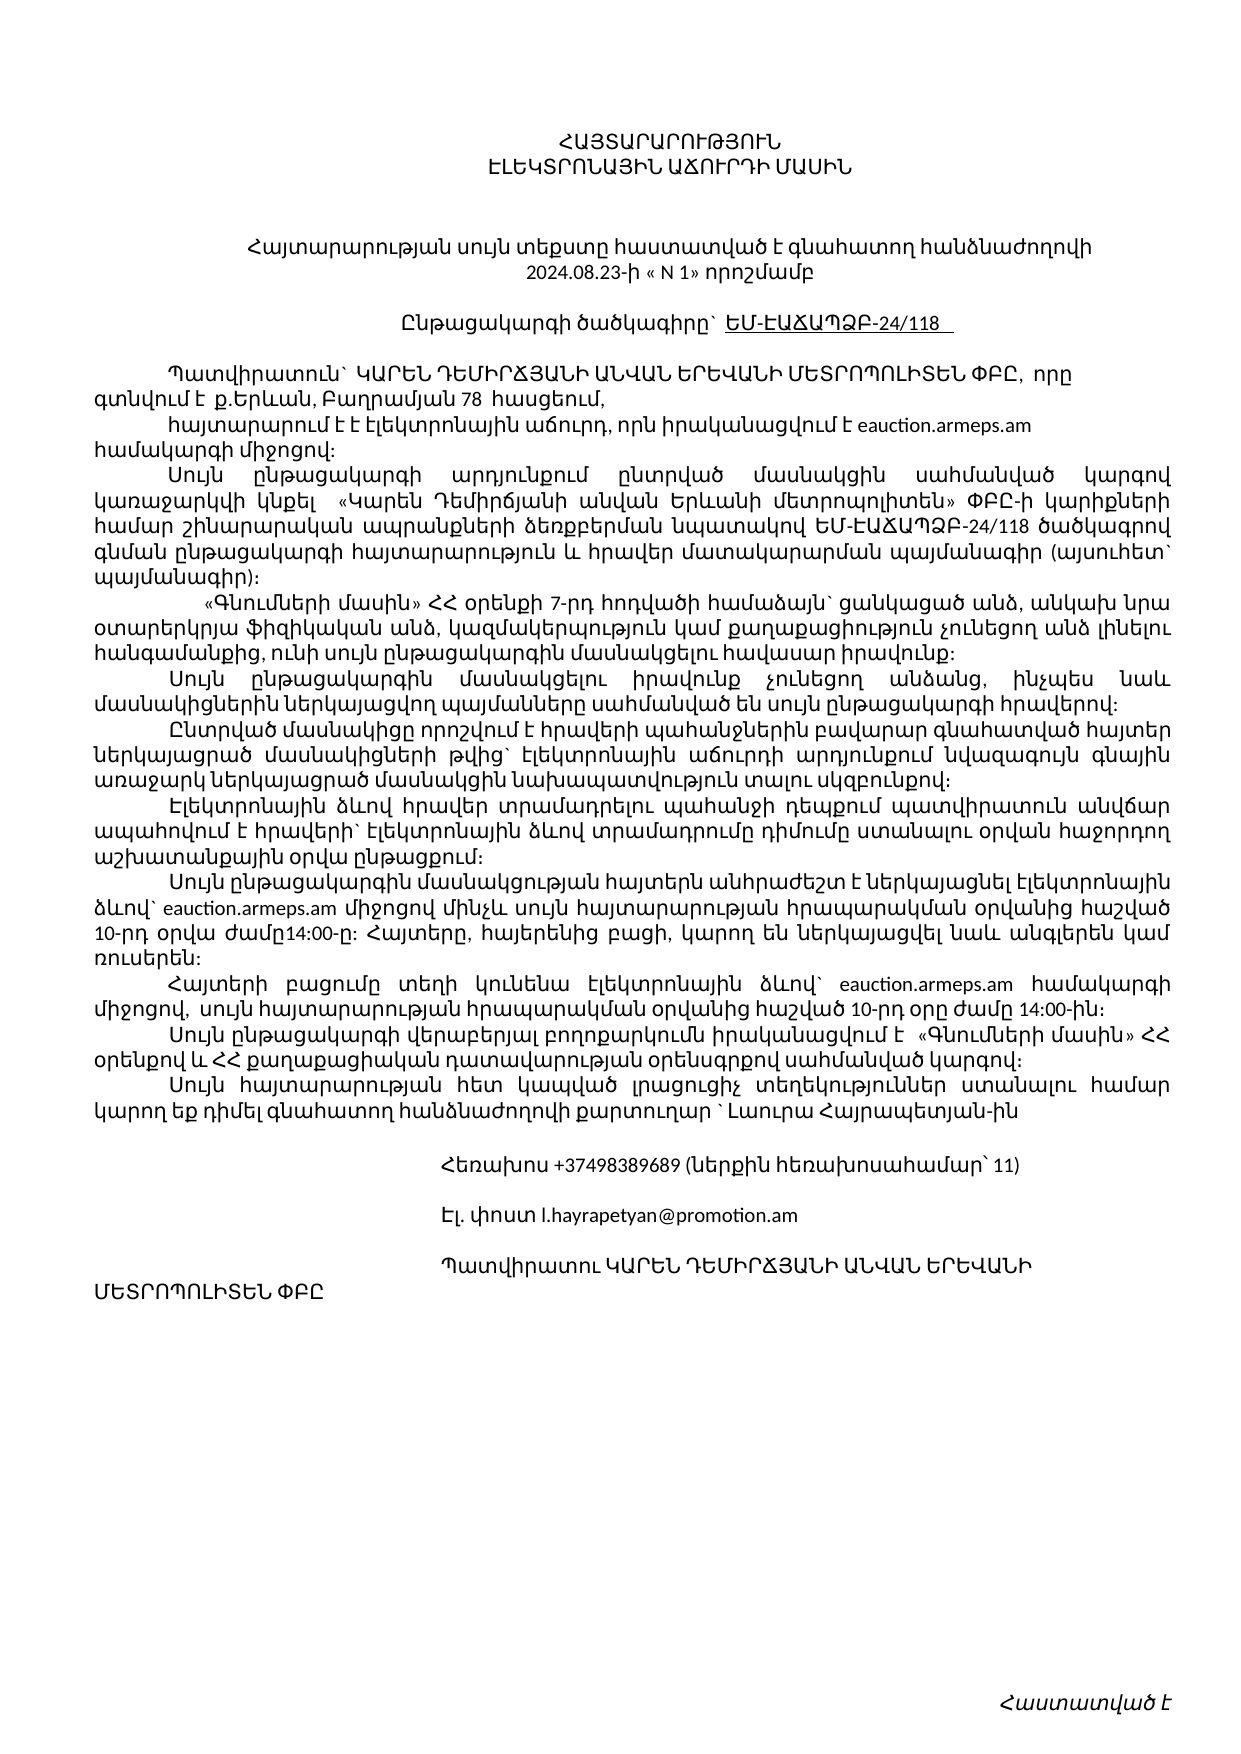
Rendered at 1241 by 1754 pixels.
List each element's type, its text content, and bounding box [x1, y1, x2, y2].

text Սույն ընթացակարգին մասնակցելու իրավունք չունեցող անձանց, ինչպես նաև մասնակիցներին ներկայացվող պայմանները սահմանված են սույն ընթացակարգի հրավերով: [94, 666, 1171, 717]
text Սույն հայտարարության հետ կապված լրացուցիչ տեղեկություններ ստանալու համար կարող եք դիմել գնահատող հանձնաժողովի քարտուղար ` Լաուրա Հայրապետյան-ին [94, 1073, 1171, 1123]
text Հայտարարության սույն տեքստը հաստատված է գնահատող հանձնաժողովի [94, 234, 1171, 259]
text Սույն ընթացակարգին մասնակցության հայտերն անհրաժեշտ է ներկայացնել էլեկտրոնային ձևով` eauction.armeps.am միջոցով մինչև սույն հայտարարության հրապարակման օրվանից հաշված 10-րդ օրվա ժամը14:00-ը: Հայտերը, հայերենից բացի, կարող են ներկայացվել նաև անգլերեն կամ ռուսերեն: [94, 869, 1171, 971]
text ԷԼԵԿՏՐՈՆԱՅԻՆ ԱՃՈՒՐԴԻ ՄԱՍԻՆ [94, 154, 1171, 180]
text Հայտերի բացումը տեղի կունենա էլեկտրոնային ձևով` eauction.armeps.am համակարգի միջոցով, սույն հայտարարության հրապարակման օրվանից հաշված 10-րդ օրը ժամը 14:00-ին։ [94, 971, 1171, 1022]
text Սույն ընթացակարգի վերաբերյալ բողոքարկումն իրականացվում է «Գնումների մասին» ՀՀ օրենքով և ՀՀ քաղաքացիական դատավարության օրենսգրքով սահմանված կարգով։ [94, 1022, 1171, 1073]
text Ընտրված մասնակիցը որոշվում է հրավերի պահանջներին բավարար գնահատված հայտեր ներկայացրած մասնակիցների թվից` էլեկտրոնային աճուրդի արդյունքում նվազագույն գնային առաջարկ ներկայացրած մասնակցին նախապատվություն տալու սկզբունքով։ [94, 717, 1171, 793]
text 2024.08.23 -ի « N 1» որոշմամբ [94, 259, 1171, 285]
text Պատվիրատուն` ԿԱՐԵՆ ԴԵՄԻՐՃՅԱՆԻ ԱՆՎԱՆ ԵՐԵՎԱՆԻ ՄԵՏՐՈՊՈԼԻՏԵՆ ՓԲԸ, որը գտնվում է ք.Երևան, Բաղրամյան 78 հասցեում, [94, 361, 1171, 412]
text Էլ. փոստ l.hayrapetyan@promotion.am [94, 1203, 1171, 1228]
text «Գնումների մասին» ՀՀ օրենքի 7-րդ հոդվածի համաձայն` ցանկացած անձ, անկախ նրա օտարերկրյա ֆիզիկական անձ, կազմակերպություն կամ քաղաքացիություն չունեցող անձ լինելու հանգամանքից, ունի սույն ընթացակարգին մասնակցելու հավասար իրավունք: [94, 590, 1171, 666]
text հայտարարում է է էլեկտրոնային աճուրդ, որն իրականացվում է eauction.armeps.am համակարգի միջոցով: [94, 412, 1171, 463]
text Հաստատված է [94, 1690, 1171, 1716]
text ՀԱՅՏԱՐԱՐՈՒԹՅՈՒՆ [94, 129, 1171, 154]
text Ընթացակարգի ծածկագիրը` ԵՄ-ԷԱՃԱՊՁԲ-24/118 [94, 310, 1171, 336]
text Պատվիրատու ԿԱՐԵՆ ԴԵՄԻՐՃՅԱՆԻ ԱՆՎԱՆ ԵՐԵՎԱՆԻ ՄԵՏՐՈՊՈԼԻՏԵՆ ՓԲԸ [94, 1253, 1171, 1304]
text Էլեկտրոնային ձևով հրավեր տրամադրելու պահանջի դեպքում պատվիրատուն անվճար ապահովում է հրավերի` էլեկտրոնային ձևով տրամադրումը դիմումը ստանալու օրվան հաջորդող աշխատանքային օրվա ընթացքում։ [94, 793, 1171, 869]
text Հեռախոս +37498389689 (ներքին հեռախոսահամար՝ 11) [94, 1152, 1171, 1177]
text Սույն ընթացակարգի արդյունքում ընտրված մասնակցին սահմանված կարգով կառաջարկվի կնքել «Կարեն Դեմիրճյանի անվան Երևանի մետրոպոլիտեն» ՓԲԸ-ի կարիքների համար շինարարական ապրանքների ձեռքբերման նպատակով ԵՄ-ԷԱՃԱՊՁԲ-24/118 ծածկագրով գնման ընթացակարգի հայտարարություն և հրավեր մատակարարման պայմանագիր (այսուհետ` պայմանագիր)։ [94, 463, 1171, 590]
